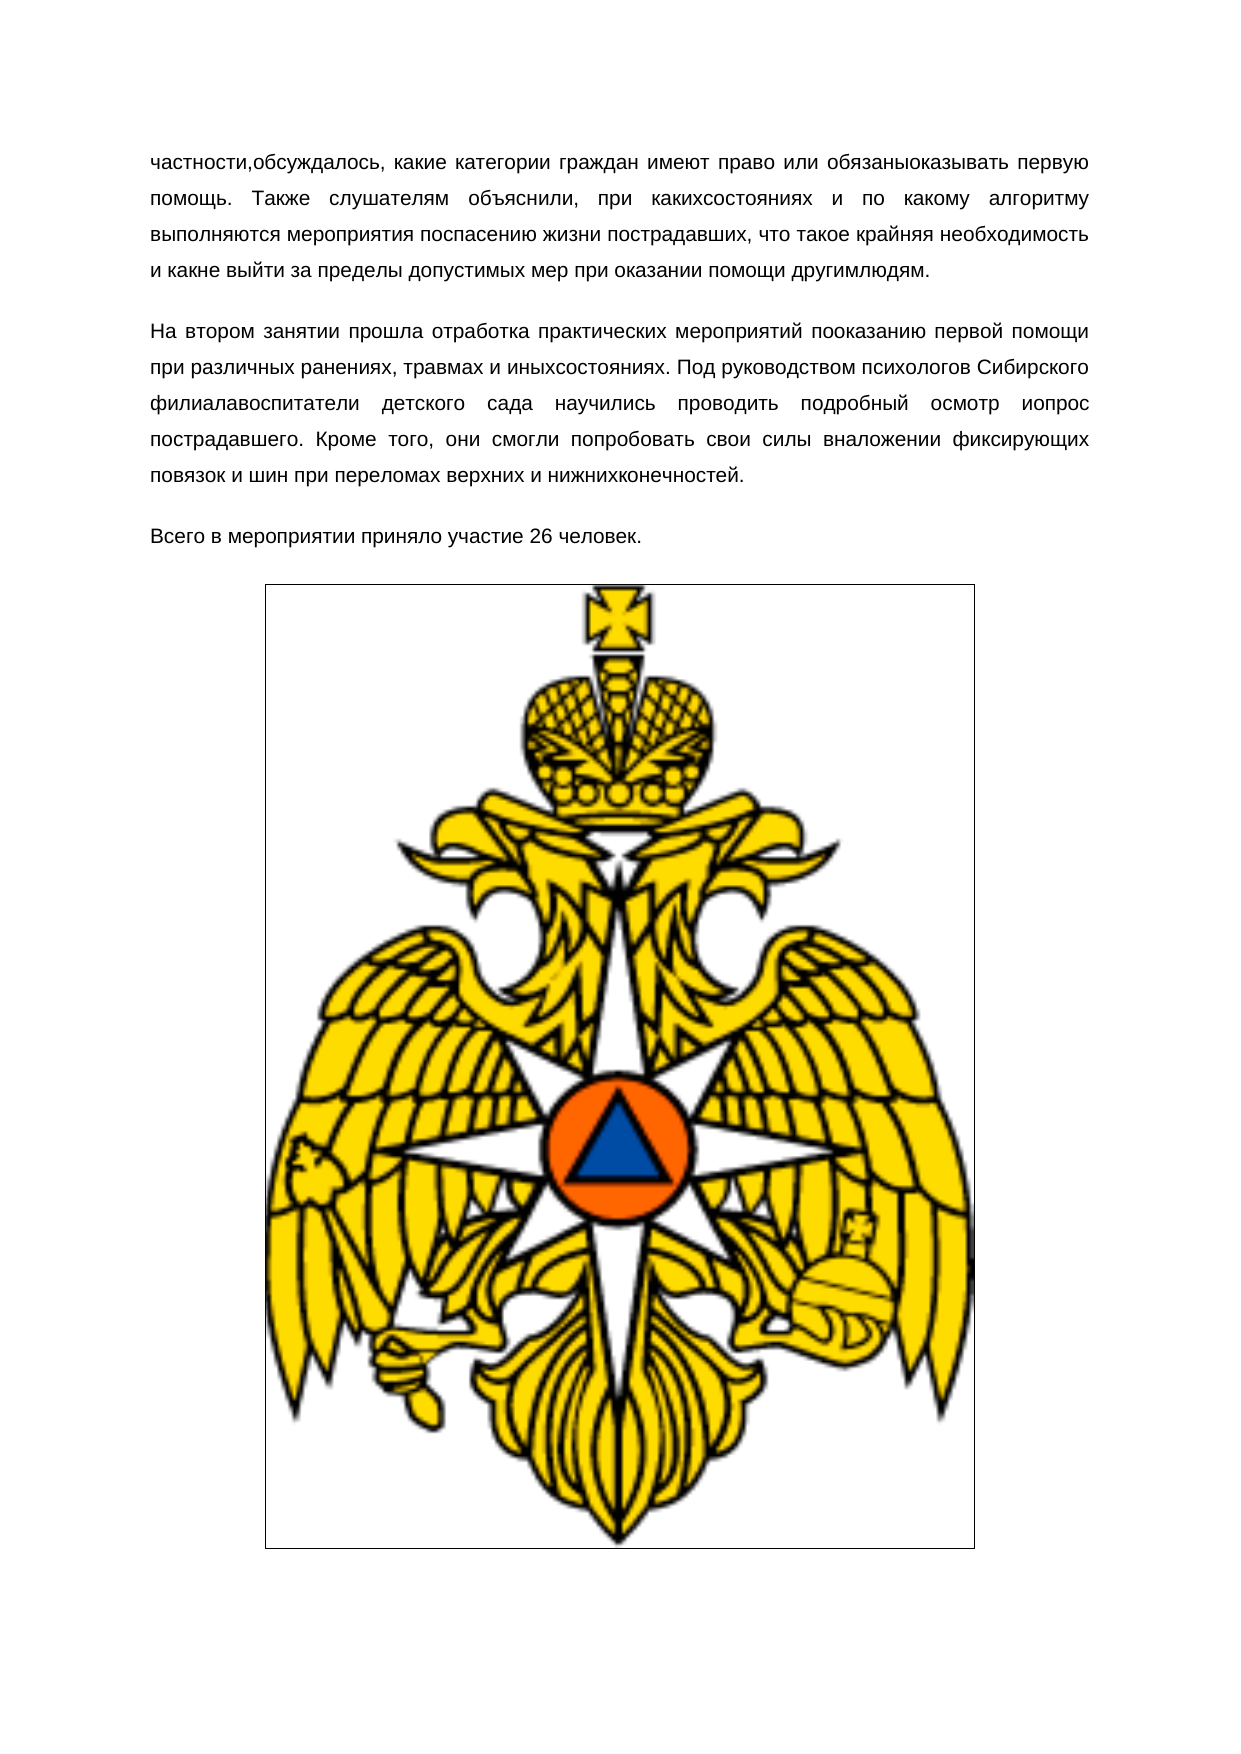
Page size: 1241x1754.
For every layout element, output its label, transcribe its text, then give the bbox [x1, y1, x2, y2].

text Всего в мероприятии приняло участие 26 человек. [150, 523, 1090, 547]
picture [266, 585, 974, 1548]
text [150, 150, 1090, 282]
text На втором занятии прошла отработка практических мероприятий пооказанию первой помощи при различных ранениях, травмах и иныхсостояниях. Под руководством психологов Сибирского филиалавоспитатели детского сада научились проводить подробный осмотр иопрос пострадавшего. Кроме того, они смогли попробовать свои силы вналожении фиксирующих повязок и шин при переломах верхних и нижнихконечностей. [150, 319, 1090, 486]
